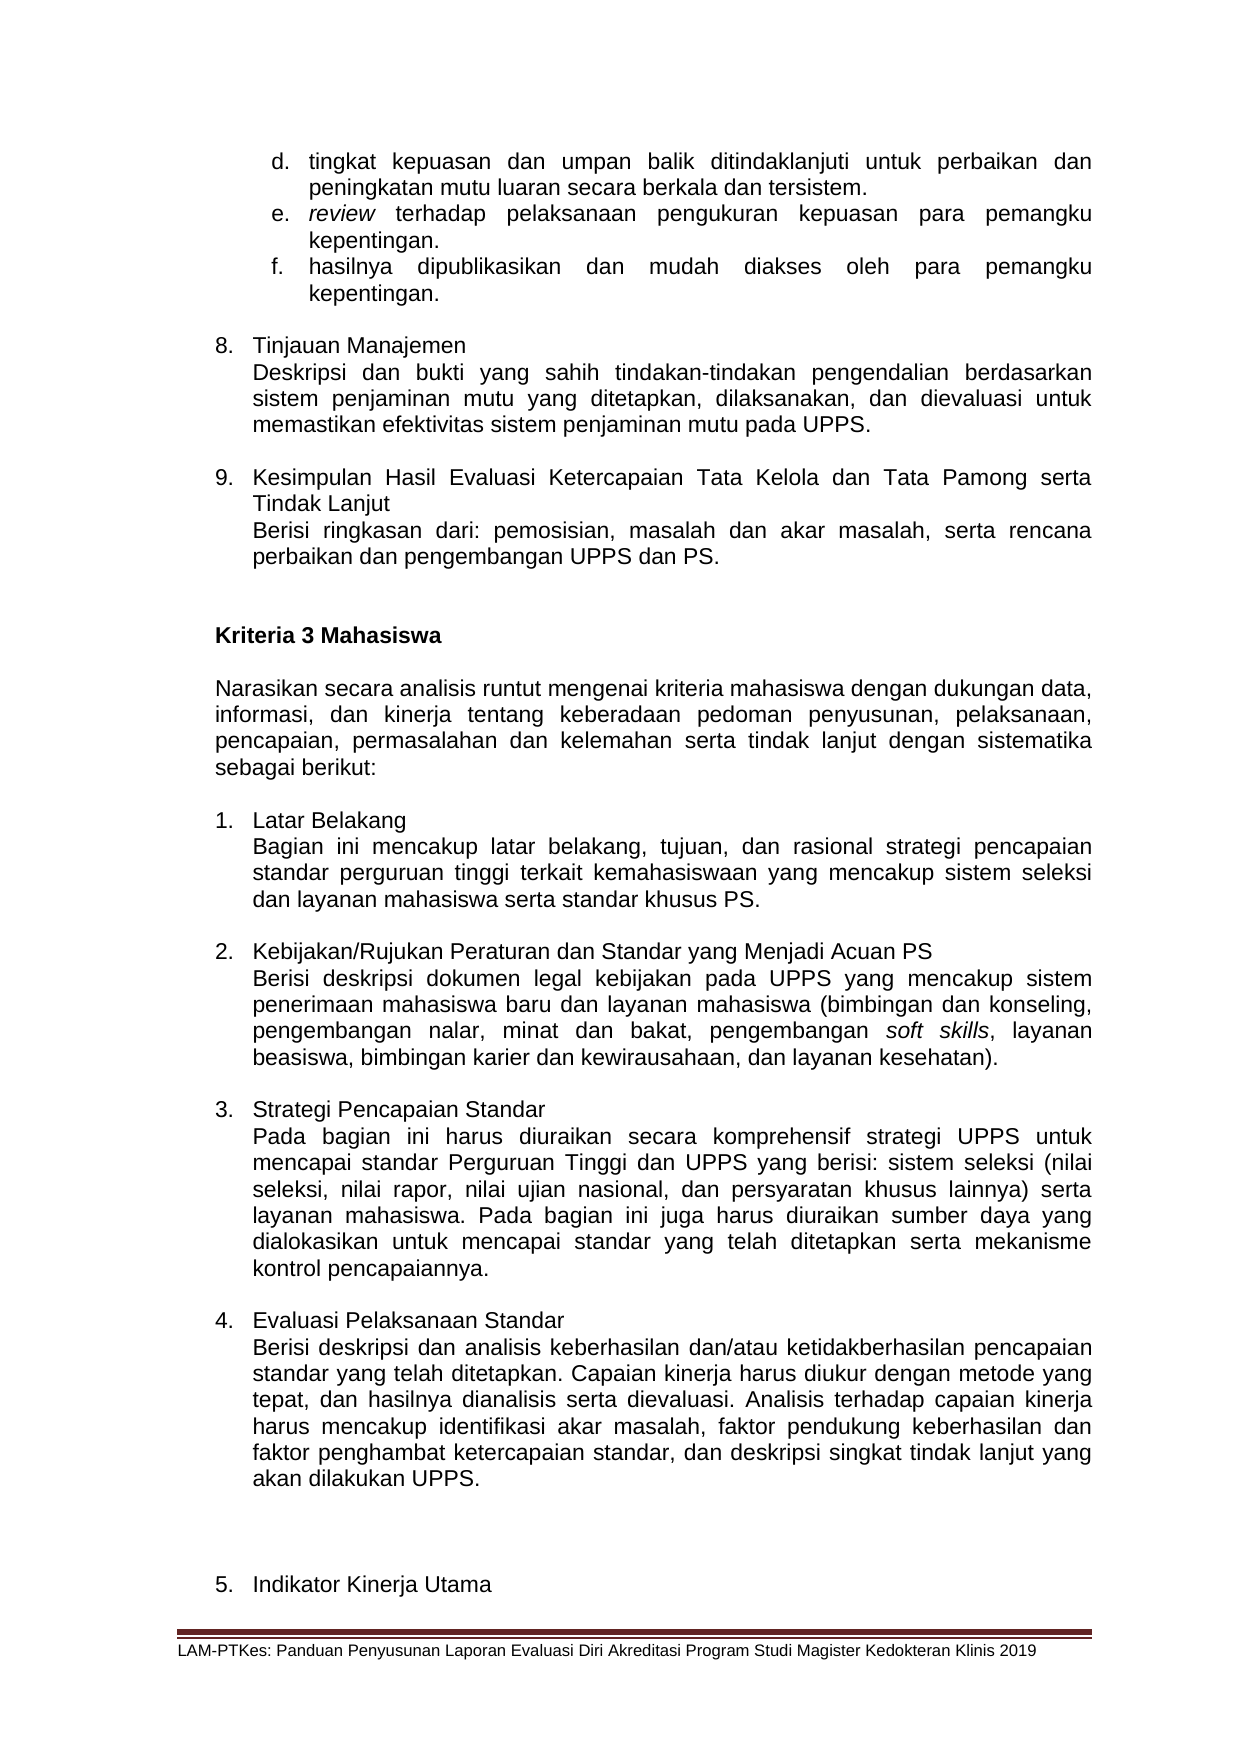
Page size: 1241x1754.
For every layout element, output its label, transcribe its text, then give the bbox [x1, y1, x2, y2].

text Bagian ini mencakup latar belakang, tujuan, dan rasional strategi pencapaian standar perguruan tinggi terkait kemahasiswaan yang mencakup sistem seleksi dan layanan mahasiswa serta standar khusus PS. [252, 833, 1092, 912]
list tingkat kepuasan dan umpan balik ditindaklanjuti untuk perbaikan dan peningkatan mutu luaran secara berkala dan tersistem. [271, 148, 1092, 200]
text Berisi deskripsi dan analisis keberhasilan dan/atau ketidakberhasilan pencapaian standar yang telah ditetapkan. Capaian kinerja harus diukur dengan metode yang tepat, dan hasilnya dianalisis serta dievaluasi. Analisis terhadap capaian kinerja harus mencakup identifikasi akar masalah, faktor pendukung keberhasilan dan faktor penghambat ketercapaian standar, dan deskripsi singkat tindak lanjut yang akan dilakukan UPPS. [252, 1334, 1092, 1492]
list hasilnya dipublikasikan dan mudah diakses oleh para pemangku kepentingan. [271, 253, 1092, 306]
list review terhadap pelaksanaan pengukuran kepuasan para pemangku kepentingan. [271, 200, 1092, 253]
text Narasikan secara analisis runtut mengenai kriteria mahasiswa dengan dukungan data, informasi, dan kinerja tentang keberadaan pedoman penyusunan, pelaksanaan, pencapaian, permasalahan dan kelemahan serta tindak lanjut dengan sistematika sebagai berikut: [215, 675, 1092, 780]
subtitle Kriteria 3 Mahasiswa [215, 622, 1092, 648]
list Kesimpulan Hasil Evaluasi Ketercapaian Tata Kelola dan Tata Pamong serta Tindak Lanjut [215, 464, 1092, 517]
list Tinjauan Manajemen [215, 332, 1092, 358]
list Evaluasi Pelaksanaan Standar [215, 1307, 1092, 1334]
list Indikator Kinerja Utama [215, 1571, 1092, 1597]
list Latar Belakang [215, 807, 1092, 833]
text Berisi deskripsi dokumen legal kebijakan pada UPPS yang mencakup sistem penerimaan mahasiswa baru dan layanan mahasiswa (bimbingan dan konseling, pengembangan nalar, minat dan bakat, pengembangan soft skills, layanan beasiswa, bimbingan karier dan kewirausahaan, dan layanan kesehatan). [252, 965, 1092, 1070]
list Strategi Pencapaian Standar [215, 1096, 1092, 1123]
text Deskripsi dan bukti yang sahih tindakan-tindakan pengendalian berdasarkan sistem penjaminan mutu yang ditetapkan, dilaksanakan, dan dievaluasi untuk memastikan efektivitas sistem penjaminan mutu pada UPPS. [252, 358, 1092, 438]
text Berisi ringkasan dari: pemosisian, masalah dan akar masalah, serta rencana perbaikan dan pengembangan UPPS dan PS. [252, 517, 1092, 569]
text Pada bagian ini harus diuraikan secara komprehensif strategi UPPS untuk mencapai standar Perguruan Tinggi dan UPPS yang berisi: sistem seleksi (nilai seleksi, nilai rapor, nilai ujian nasional, dan persyaratan khusus lainnya) serta layanan mahasiswa. Pada bagian ini juga harus diuraikan sumber daya yang dialokasikan untuk mencapai standar yang telah ditetapkan serta mekanisme kontrol pencapaiannya. [252, 1123, 1092, 1281]
list Kebijakan/Rujukan Peraturan dan Standar yang Menjadi Acuan PS [215, 938, 1092, 965]
